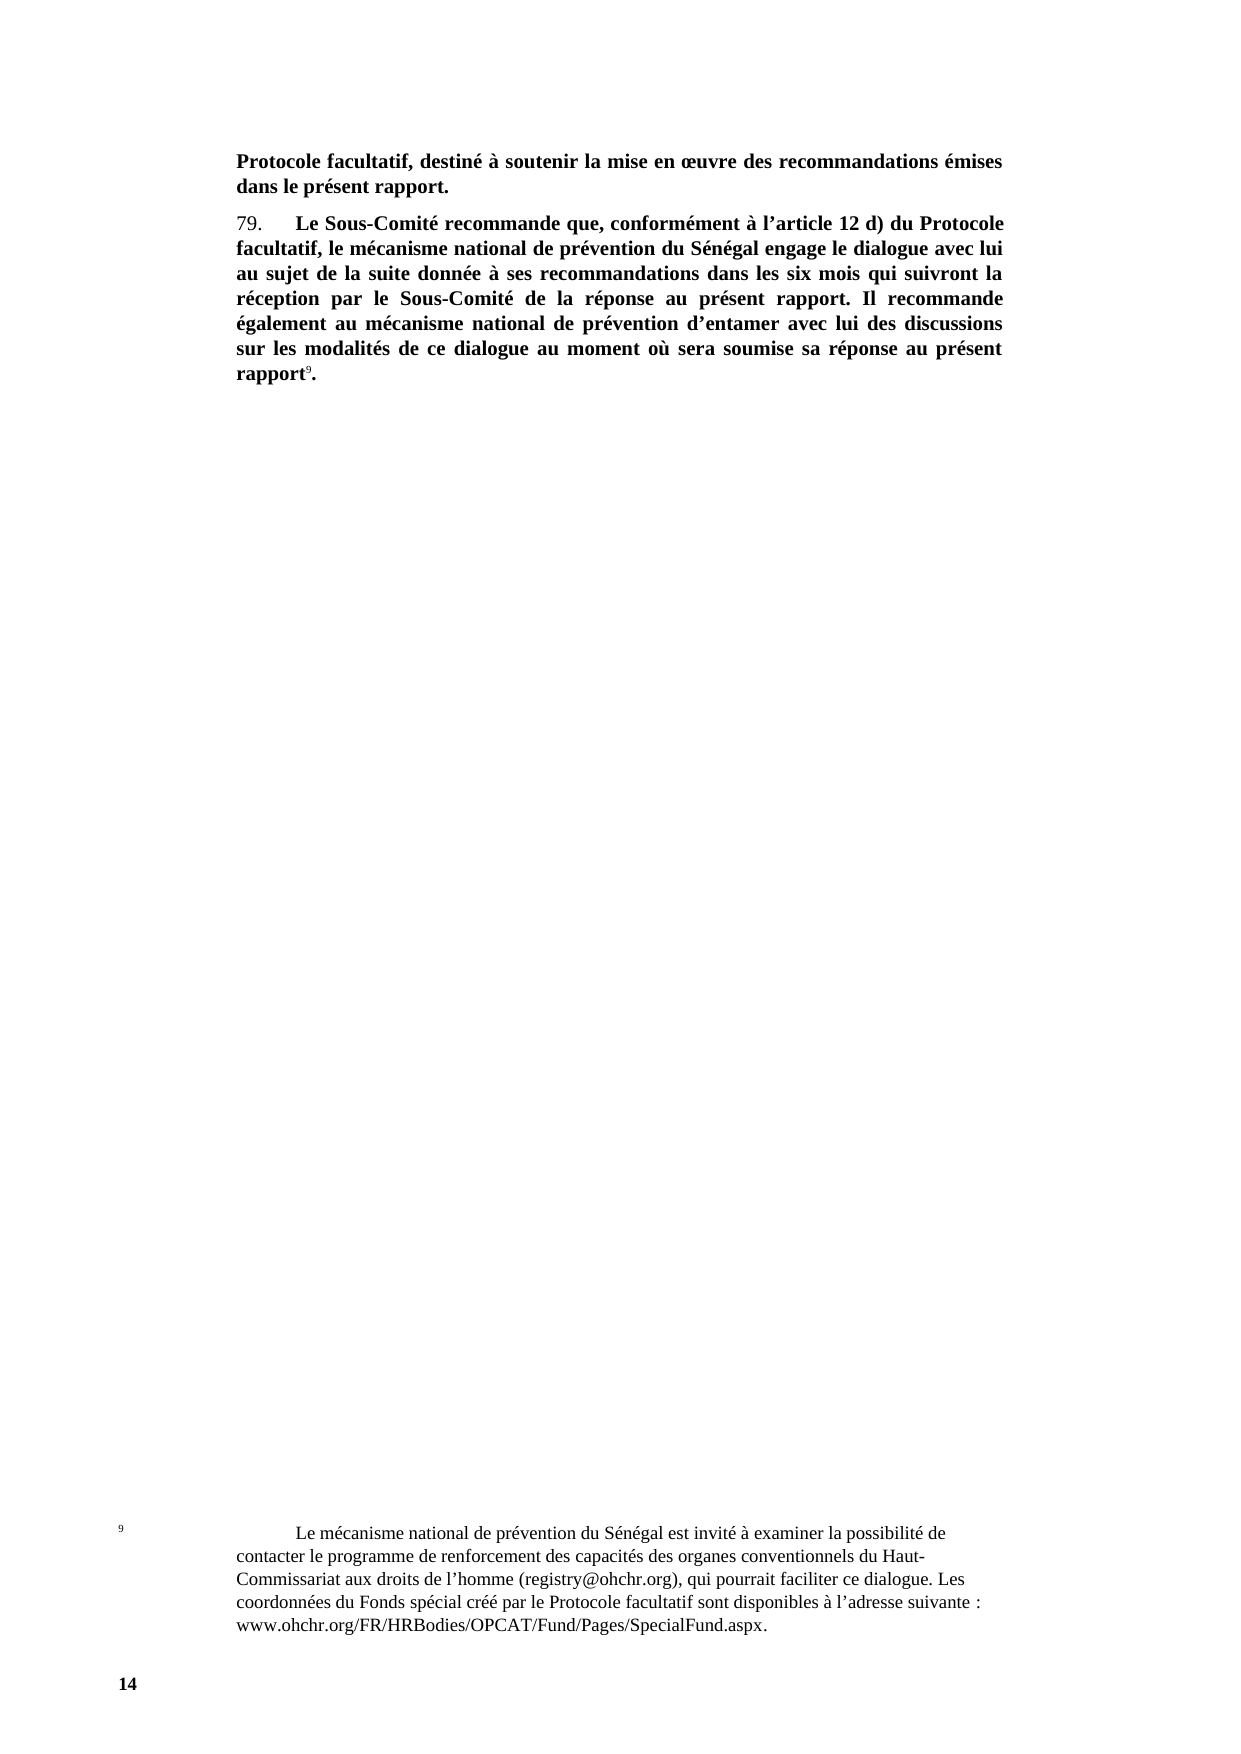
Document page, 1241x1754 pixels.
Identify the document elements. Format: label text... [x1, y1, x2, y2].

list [236, 148, 1004, 198]
list 79. Le Sous-Comité recommande que, conformément à l’article 12 d) du Protocole facultatif, le mécanisme national de prévention du Sénégal engage le dialogue avec lui au sujet de la suite donnée à ses recommandations dans les six mois qui suivront la réception par le Sous-Comité de la réponse au présent rapport. Il recommande également au mécanisme national de prévention d’entamer avec lui des discussions sur les modalités de ce dialogue au moment où sera soumise sa réponse au présent rapport. [236, 210, 1004, 385]
